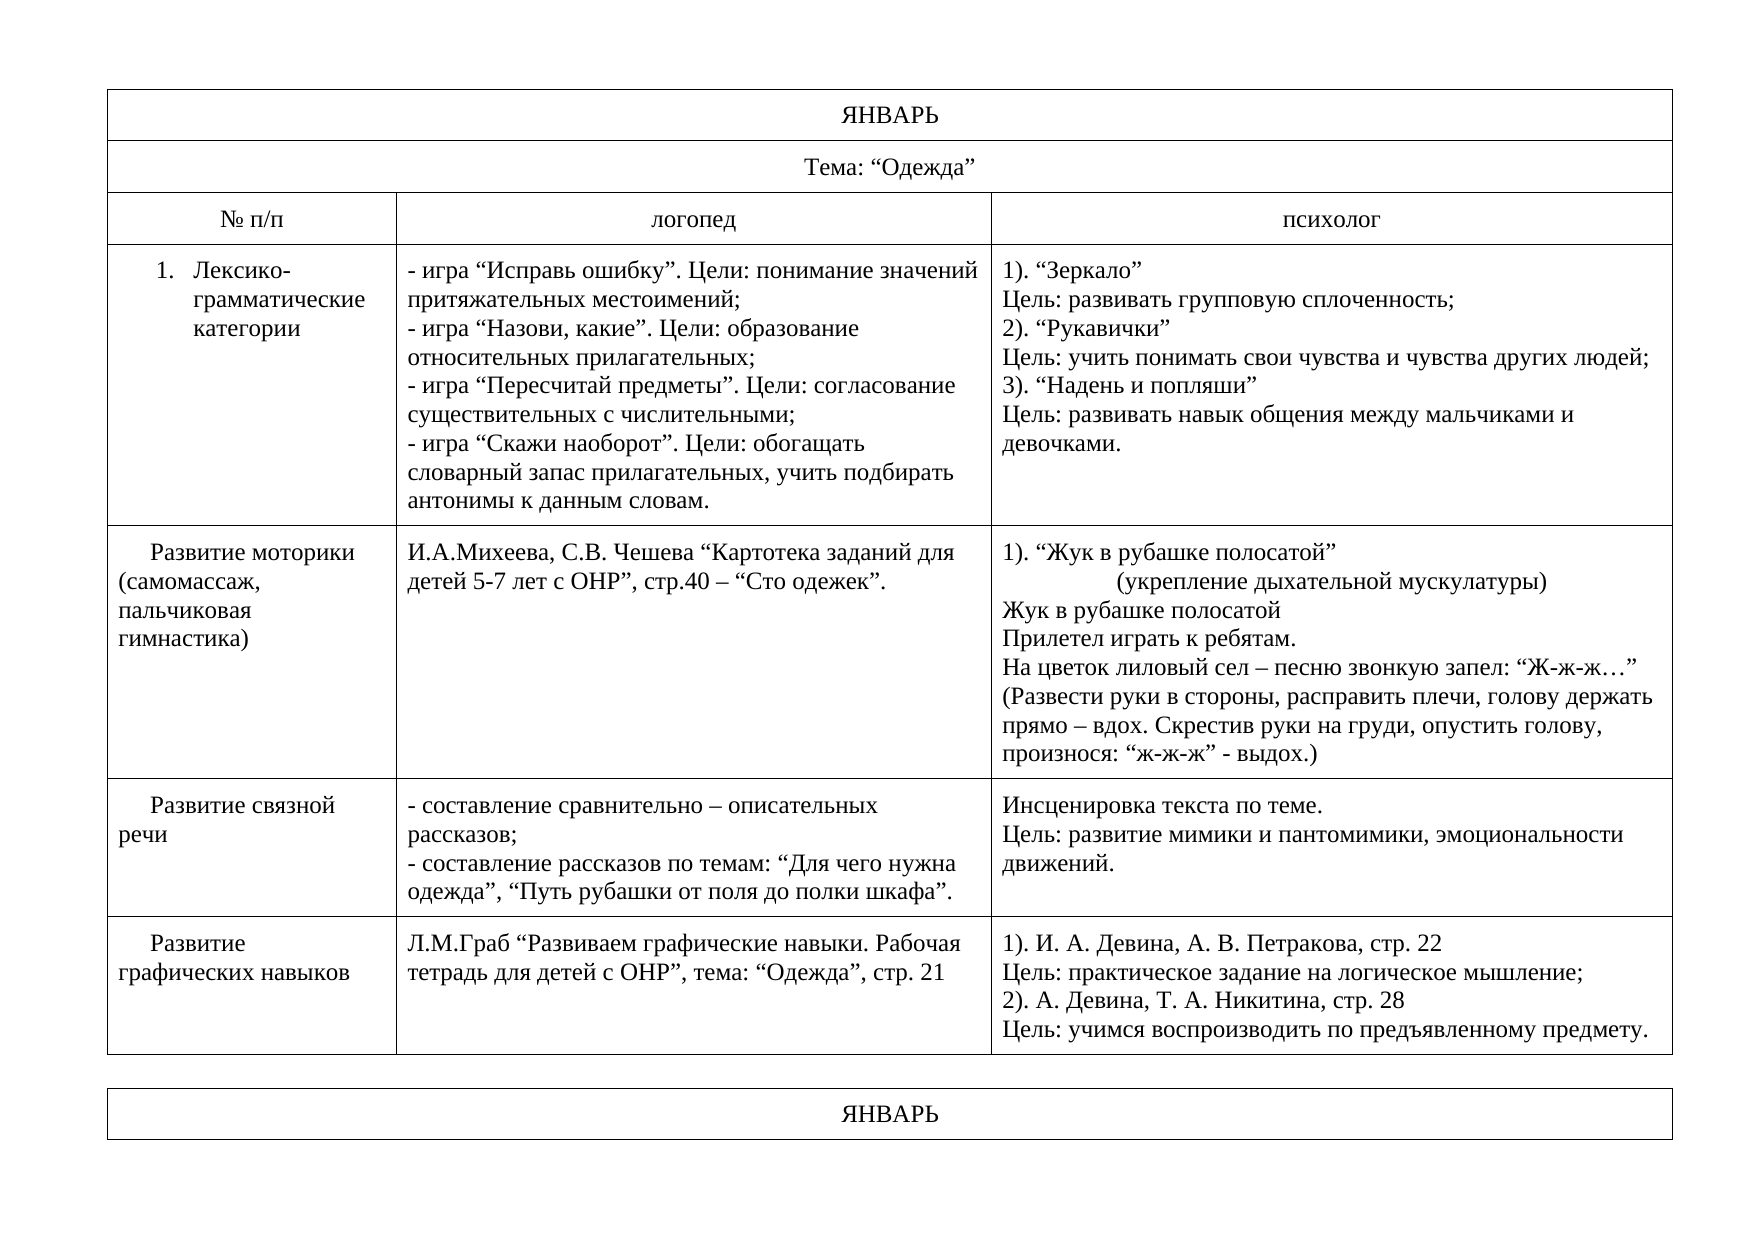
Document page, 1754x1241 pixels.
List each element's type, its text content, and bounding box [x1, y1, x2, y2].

table_cell Инсценировка текста по теме. Цель: развитие мимики и пантомимики, эмоциональности движений. [992, 779, 1672, 916]
table_cell - игра “Исправь ошибку”. Цели: понимание значений притяжательных местоимений; - игра “Назови, какие”. Цели: образование относительных прилагательных; - игра “Пересчитай предметы”. Цели: согласование существительных с числительными; - игра “Скажи наоборот”. Цели: обогащать словарный запас прилагательных, учить подбирать антонимы к данным словам. [397, 245, 991, 525]
table_cell  Развитие связной речи [108, 779, 396, 916]
table_cell И.А.Михеева, С.В. Чешева “Картотека заданий для детей 5-7 лет с ОНР”, стр.40 – “Сто одежек”. [397, 526, 991, 778]
table_cell № п/п [108, 193, 396, 244]
table_cell Л.М.Граб “Развиваем графические навыки. Рабочая тетрадь для детей с ОНР”, тема: “Одежда”, стр. 21 [397, 917, 991, 1054]
table_cell  Развитие моторики (самомассаж, пальчиковая гимнастика) [108, 526, 396, 778]
table_cell Лексико-грамматические категории [108, 245, 396, 525]
table_header ЯНВАРЬ [108, 90, 1672, 140]
table_cell 1). “Зеркало” Цель: развивать групповую сплоченность; 2). “Рукавички” Цель: учить понимать свои чувства и чувства других людей; 3). “Надень и попляши” Цель: развивать навык общения между мальчиками и девочками. [992, 245, 1672, 525]
table_cell Тема: “Одежда” [108, 141, 1672, 192]
table_cell - составление сравнительно – описательных рассказов; - составление рассказов по темам: “Для чего нужна одежда”, “Путь рубашки от поля до полки шкафа”. [397, 779, 991, 916]
table_cell 1). И. А. Девина, А. В. Петракова, стр. 22 Цель: практическое задание на логическое мышление; 2). А. Девина, Т. А. Никитина, стр. 28 Цель: учимся воспроизводить по предъявленному предмету. [992, 917, 1672, 1054]
table_cell логопед [397, 193, 991, 244]
table_cell 1). “Жук в рубашке полосатой” (укрепление дыхательной мускулатуры) Жук в рубашке полосатой Прилетел играть к ребятам. На цветок лиловый сел – песню звонкую запел: “Ж-ж-ж…” (Развести руки в стороны, расправить плечи, голову держать прямо – вдох. Скрестив руки на груди, опустить голову, произнося: “ж-ж-ж” - выдох.) [992, 526, 1672, 778]
table_header ЯНВАРЬ [108, 1089, 1672, 1139]
table_cell психолог [992, 193, 1672, 244]
table_cell  Развитие графических навыков [108, 917, 396, 1054]
